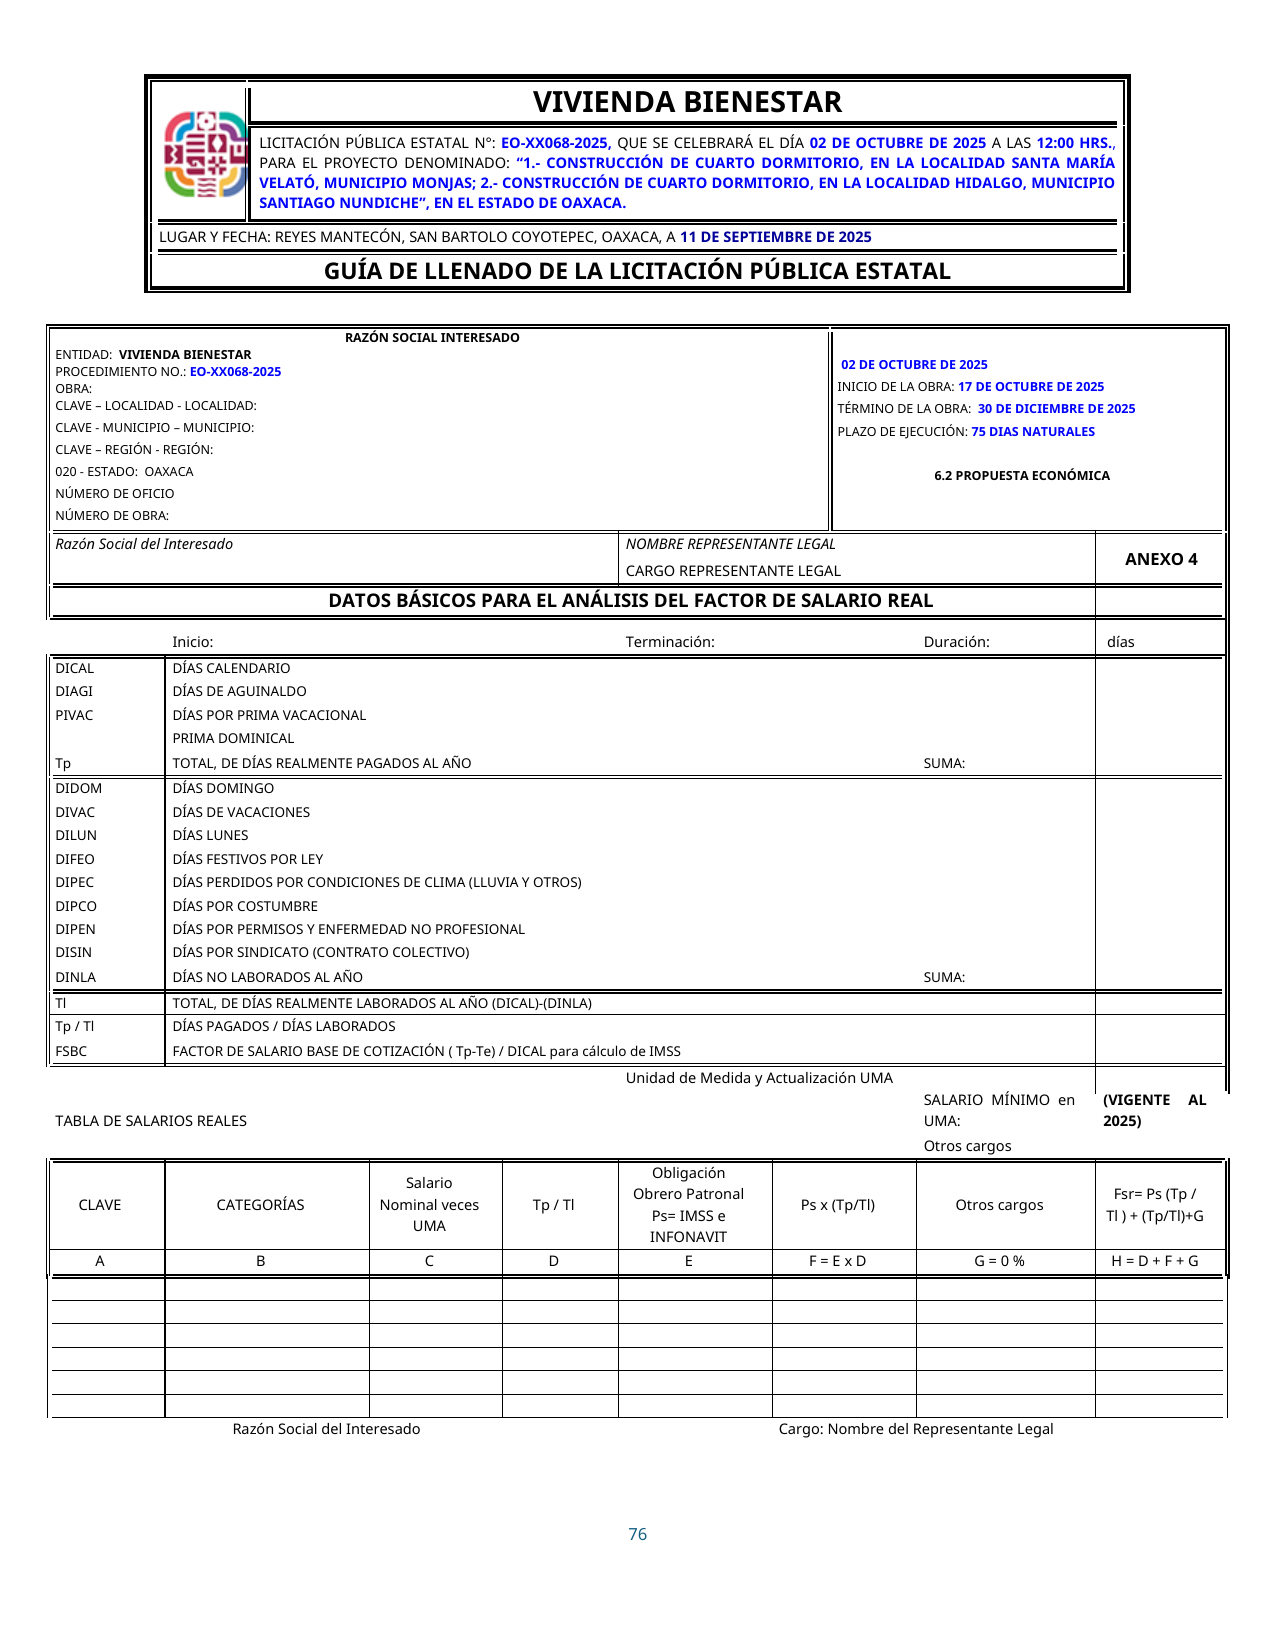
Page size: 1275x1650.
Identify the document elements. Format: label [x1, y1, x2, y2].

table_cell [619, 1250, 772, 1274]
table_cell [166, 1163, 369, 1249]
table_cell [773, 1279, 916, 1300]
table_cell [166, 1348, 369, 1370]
picture [153, 103, 245, 203]
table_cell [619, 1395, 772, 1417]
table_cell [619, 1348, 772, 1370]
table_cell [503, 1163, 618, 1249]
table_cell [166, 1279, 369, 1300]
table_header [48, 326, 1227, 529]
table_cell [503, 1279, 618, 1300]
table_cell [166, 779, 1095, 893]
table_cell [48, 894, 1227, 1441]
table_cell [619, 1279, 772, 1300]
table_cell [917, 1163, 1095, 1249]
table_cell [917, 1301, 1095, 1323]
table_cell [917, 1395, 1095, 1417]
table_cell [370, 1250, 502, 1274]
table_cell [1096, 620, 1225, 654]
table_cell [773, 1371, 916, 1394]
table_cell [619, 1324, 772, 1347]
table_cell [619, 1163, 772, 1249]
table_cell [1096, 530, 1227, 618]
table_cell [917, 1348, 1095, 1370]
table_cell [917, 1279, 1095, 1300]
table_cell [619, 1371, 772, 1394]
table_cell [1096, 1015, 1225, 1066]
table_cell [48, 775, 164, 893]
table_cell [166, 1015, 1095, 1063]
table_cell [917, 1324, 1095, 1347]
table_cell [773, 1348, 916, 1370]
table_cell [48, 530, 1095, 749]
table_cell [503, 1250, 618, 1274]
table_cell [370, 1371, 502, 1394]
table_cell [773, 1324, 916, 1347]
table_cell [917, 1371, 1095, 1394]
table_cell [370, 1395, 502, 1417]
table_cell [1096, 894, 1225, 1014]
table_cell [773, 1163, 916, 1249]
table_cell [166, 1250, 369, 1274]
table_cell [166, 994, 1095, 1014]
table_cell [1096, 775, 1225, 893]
picture [251, 128, 260, 203]
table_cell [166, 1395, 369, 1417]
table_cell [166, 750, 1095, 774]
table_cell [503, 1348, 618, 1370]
picture [246, 103, 260, 203]
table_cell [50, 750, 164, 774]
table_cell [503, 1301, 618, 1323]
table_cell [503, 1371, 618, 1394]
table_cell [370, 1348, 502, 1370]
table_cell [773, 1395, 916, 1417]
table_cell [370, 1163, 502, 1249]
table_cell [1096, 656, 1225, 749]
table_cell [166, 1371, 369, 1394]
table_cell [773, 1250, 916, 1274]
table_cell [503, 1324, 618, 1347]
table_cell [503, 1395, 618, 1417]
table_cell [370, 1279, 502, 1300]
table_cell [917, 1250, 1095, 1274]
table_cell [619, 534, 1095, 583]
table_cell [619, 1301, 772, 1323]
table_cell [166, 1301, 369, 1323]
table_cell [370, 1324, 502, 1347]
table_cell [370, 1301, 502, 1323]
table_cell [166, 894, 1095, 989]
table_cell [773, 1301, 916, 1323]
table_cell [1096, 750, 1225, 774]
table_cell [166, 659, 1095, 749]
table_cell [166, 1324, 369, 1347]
picture [251, 103, 260, 121]
